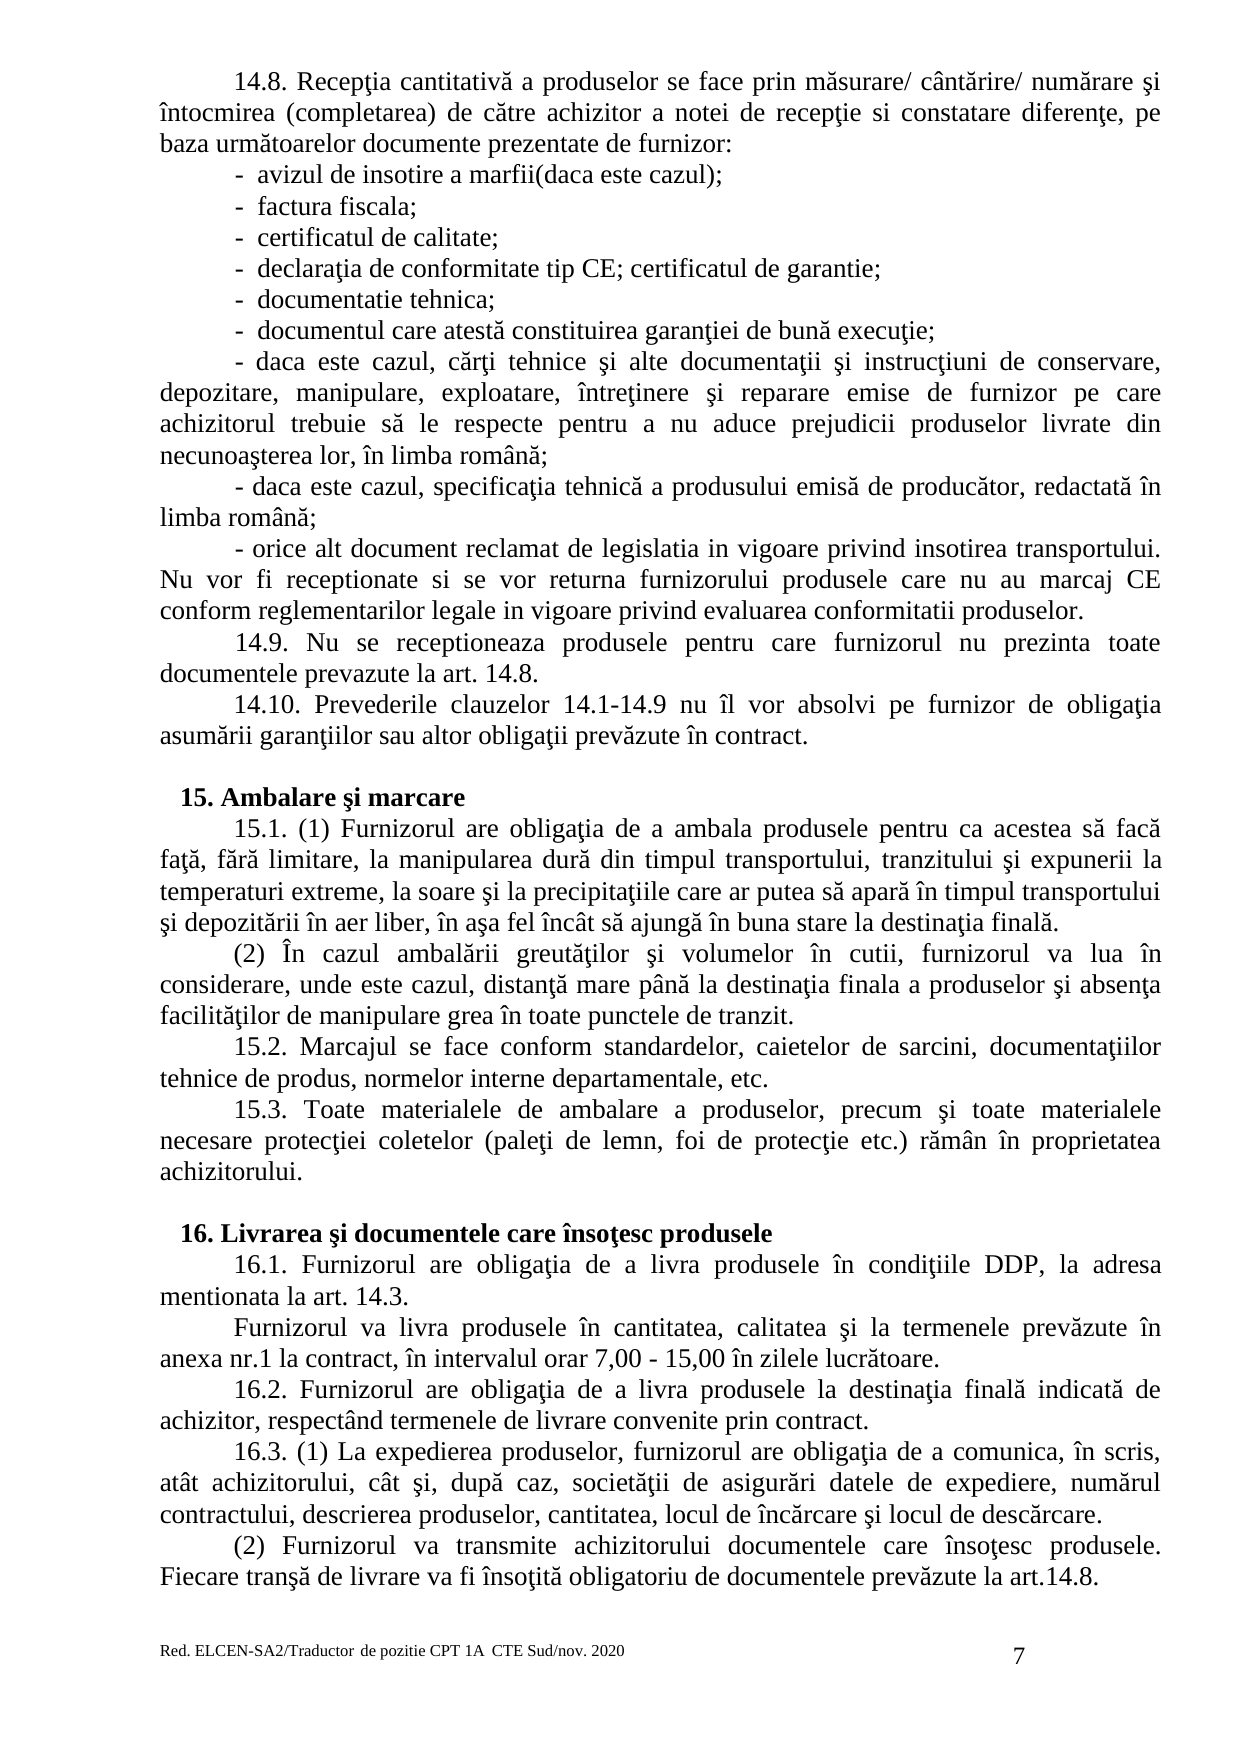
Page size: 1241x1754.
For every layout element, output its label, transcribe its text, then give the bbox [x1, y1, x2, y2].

text Furnizorul va livra produsele în cantitatea, calitatea şi la termenele prevăzute în anexa nr.1 la contract, în intervalul orar 7,00 - 15,00 în zilele lucrătoare. [159, 1311, 1162, 1373]
text 16.3. (1) La expedierea produselor, furnizorul are obligaţia de a comunica, în scris, atât achizitorului, cât şi, după caz, societăţii de asigurări datele de expediere, numărul contractului, descrierea produselor, cantitatea, locul de încărcare şi locul de descărcare. [159, 1435, 1162, 1529]
text 14.10. Prevederile clauzelor 14.1-14.9 nu îl vor absolvi pe furnizor de obligaţia asumării garanţiilor sau altor obligaţii prevăzute în contract. [159, 688, 1162, 750]
text 15. Ambalare şi marcare [159, 781, 1162, 812]
text 16. Livrarea şi documentele care însoţesc produsele [159, 1217, 1162, 1248]
text - avizul de insotire a marfii(daca este cazul); [159, 158, 1162, 189]
text - certificatul de calitate; [159, 221, 1162, 252]
text 15.3. Toate materialele de ambalare a produselor, precum şi toate materialele necesare protecţiei coletelor (paleţi de lemn, foi de protecţie etc.) rămân în proprietatea achizitorului. [159, 1093, 1162, 1186]
text 16.2. Furnizorul are obligaţia de a livra produsele la destinaţia finală indicată de achizitor, respectând termenele de livrare convenite prin contract. [159, 1373, 1162, 1435]
text - declaraţia de conformitate tip CE; certificatul de garantie; [159, 252, 1162, 283]
text (2) În cazul ambalării greutăţilor şi volumelor în cutii, furnizorul va lua în considerare, unde este cazul, distanţă mare până la destinaţia finala a produselor şi absenţa facilităţilor de manipulare grea în toate punctele de tranzit. [159, 937, 1162, 1031]
text - daca este cazul, specificaţia tehnică a produsului emisă de producător, redactată în limba română; [159, 470, 1162, 532]
text - documentatie tehnica; [159, 283, 1162, 314]
text - orice alt document reclamat de legislatia in vigoare privind insotirea transportului. Nu vor fi receptionate si se vor returna furnizorului produsele care nu au marcaj CE conform reglementarilor legale in vigoare privind evaluarea conformitatii produselor. [159, 532, 1162, 626]
text 14.8. Recepţia cantitativă a produselor se face prin măsurare/ cântărire/ numărare şi întocmirea (completarea) de către achizitor a notei de recepţie si constatare diferenţe, pe baza următoarelor documente prezentate de furnizor: [159, 65, 1162, 158]
text 15.2. Marcajul se face conform standardelor, caietelor de sarcini, documentaţiilor tehnice de produs, normelor interne departamentale, etc. [159, 1031, 1162, 1093]
text 14.9. Nu se receptioneaza produsele pentru care furnizorul nu prezinta toate documentele prevazute la art. 14.8. [159, 626, 1162, 688]
text - daca este cazul, cărţi tehnice şi alte documentaţii şi instrucţiuni de conservare, depozitare, manipulare, exploatare, întreţinere şi reparare emise de furnizor pe care achizitorul trebuie să le respecte pentru a nu aduce prejudicii produselor livrate din necunoaşterea lor, în limba română; [159, 345, 1162, 470]
text (2) Furnizorul va transmite achizitorului documentele care însoţesc produsele. Fiecare tranşă de livrare va fi însoţită obligatoriu de documentele prevăzute la art.14.8. [159, 1529, 1162, 1591]
text - factura fiscala; [159, 189, 1162, 221]
text 15.1. (1) Furnizorul are obligaţia de a ambala produsele pentru ca acestea să facă faţă, fără limitare, la manipularea dură din timpul transportului, tranzitului şi expunerii la temperaturi extreme, la soare şi la precipitaţiile care ar putea să apară în timpul transportului şi depozitării în aer liber, în aşa fel încât să ajungă în buna stare la destinaţia finală. [159, 812, 1162, 937]
text - documentul care atestă constituirea garanţiei de bună execuţie; [159, 314, 1162, 345]
text 16.1. Furnizorul are obligaţia de a livra produsele în condiţiile DDP, la adresa mentionata la art. 14.3. [159, 1248, 1162, 1311]
